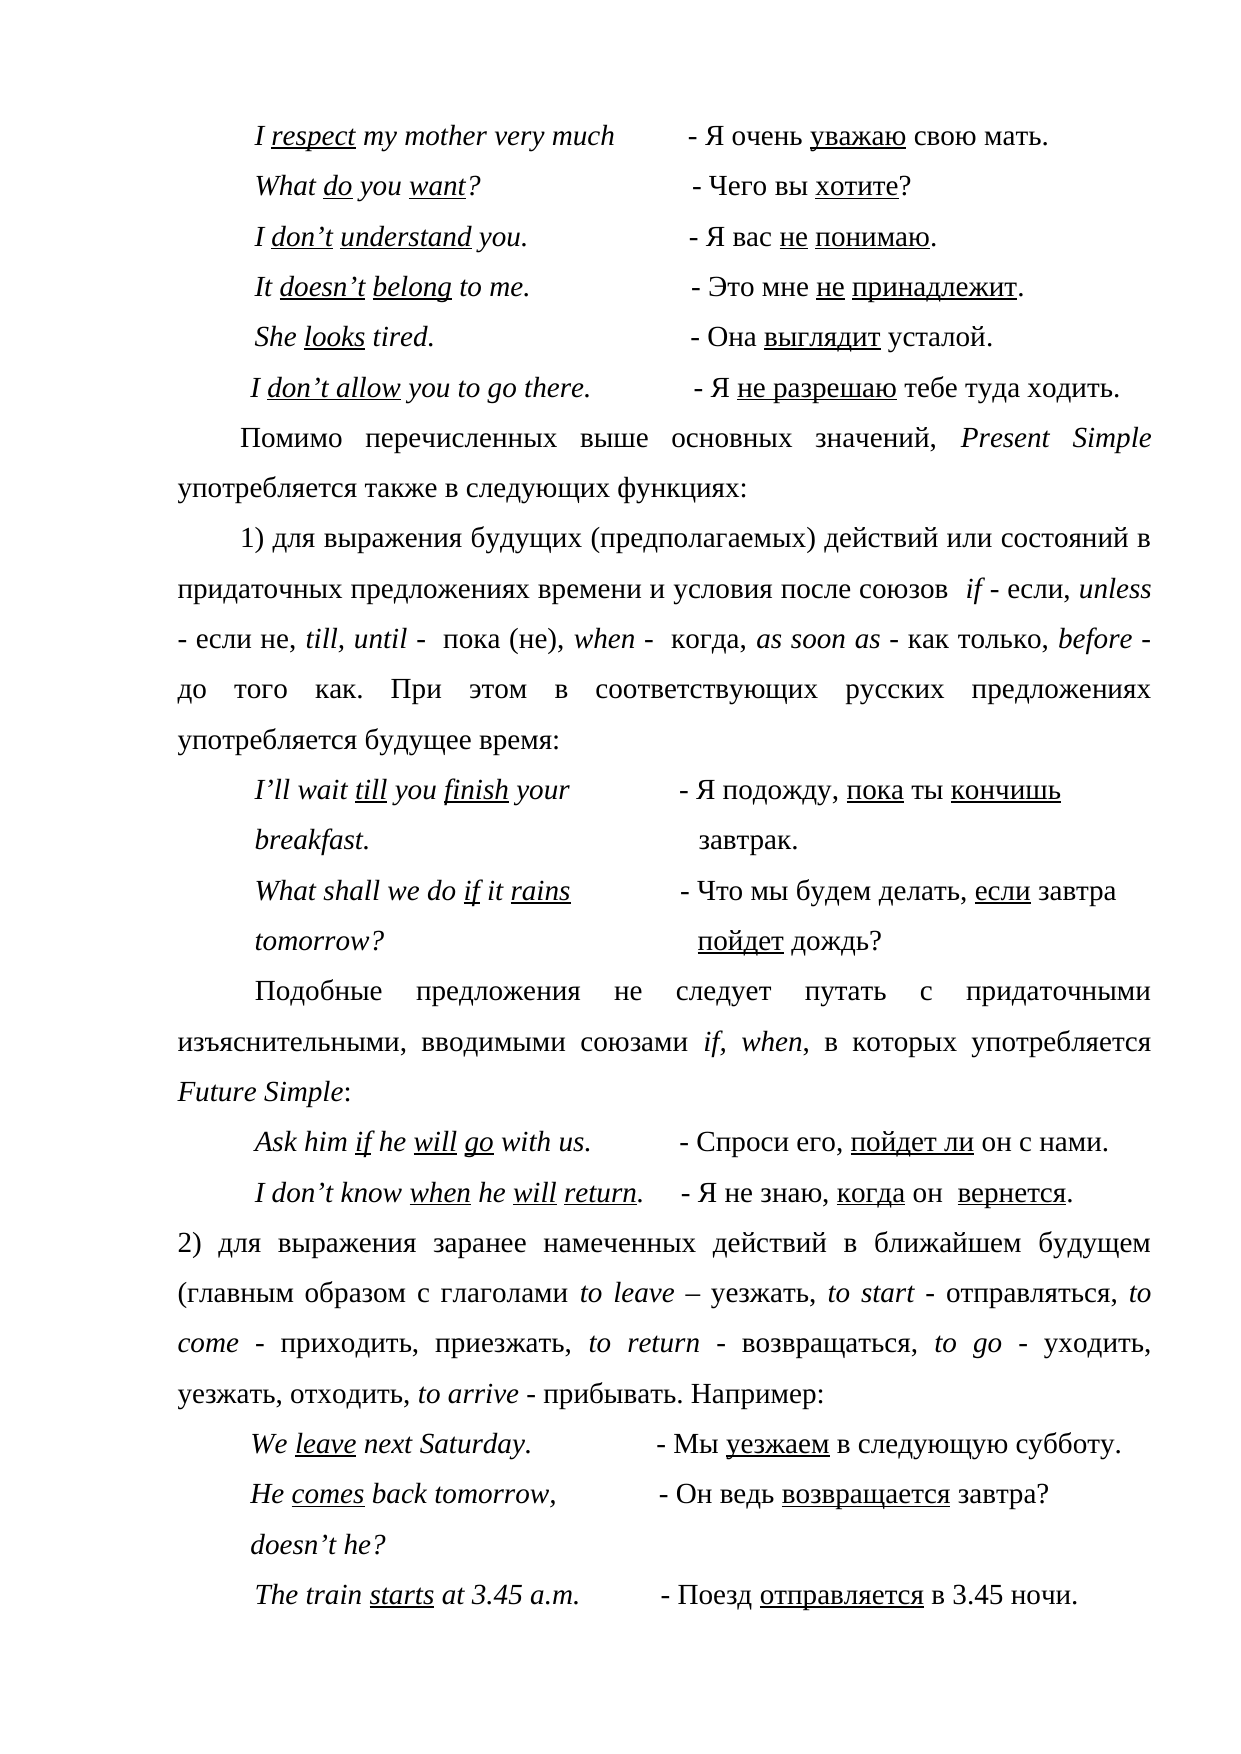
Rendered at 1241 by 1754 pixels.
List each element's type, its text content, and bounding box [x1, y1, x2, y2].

text I don’t know when he will return. - Я не знаю, когда он вернется. [177, 1175, 1152, 1208]
text We leave next Saturday. - Мы уезжаем в следующую субботу. [177, 1426, 1152, 1460]
text breakfast. завтрак. [254, 822, 1152, 856]
text I’ll wait till you finish your - Я подожду, пока ты кончишь [254, 772, 1152, 806]
text He comes back tomorrow, - Он ведь возвращается завтра? [177, 1477, 1152, 1510]
text 2) для выражения заранее намеченных действий в ближайшем будущем (главным образом с глаголами to leave – уезжать, to start - отправляться, to come - приходить, приезжать, to return - возвращаться, to go - уходить, уезжать, отходить, to arrive - прибывать. Например: [177, 1225, 1152, 1409]
text What shall we do if it rains - Что мы будем делать, если завтра [254, 873, 1152, 906]
text I respect my mother very much - Я очень уважаю свою мать. [177, 118, 1152, 152]
text Ask him if he will go with us. - Спроси его, пойдет ли он с нами. [177, 1124, 1152, 1158]
text Помимо перечисленных выше основных значений, Рrеsent Simple употребляется также в следующих функциях: [177, 420, 1152, 504]
text doesn’t he? [177, 1527, 1152, 1560]
text Подобные предложения не следует путать с придаточными изъяснительными, вводимыми союзами if, when, в которых употребляется Future Simple: [177, 973, 1152, 1108]
text tomorrow? пойдет дождь? [177, 923, 1152, 957]
text She looks tired. - Она выглядит усталой. [177, 319, 1152, 353]
text 1) для выражения будущих (предполагаемых) действий или состояний в придаточных предложениях времени и условия после союзов if - если, unless - если не, till, until - пока (не), when - когда, аs sооn as - как только, before - до того как. При этом в соответствующих русских предложениях употребляется будущее время: [177, 521, 1152, 755]
text I don’t allow you to go there. - Я не разрешаю тебе туда ходить. [177, 370, 1152, 403]
text I don’t understand you. - Я вас не понимаю. [177, 219, 1047, 252]
text It doesn’t belong to me. - Это мне не принадлежит. [177, 269, 1152, 303]
text What do you want? - Чего вы хотите? [177, 168, 1047, 202]
text The train starts at .m. - Поезд отправляется в 3.45 ночи. [177, 1577, 1152, 1611]
